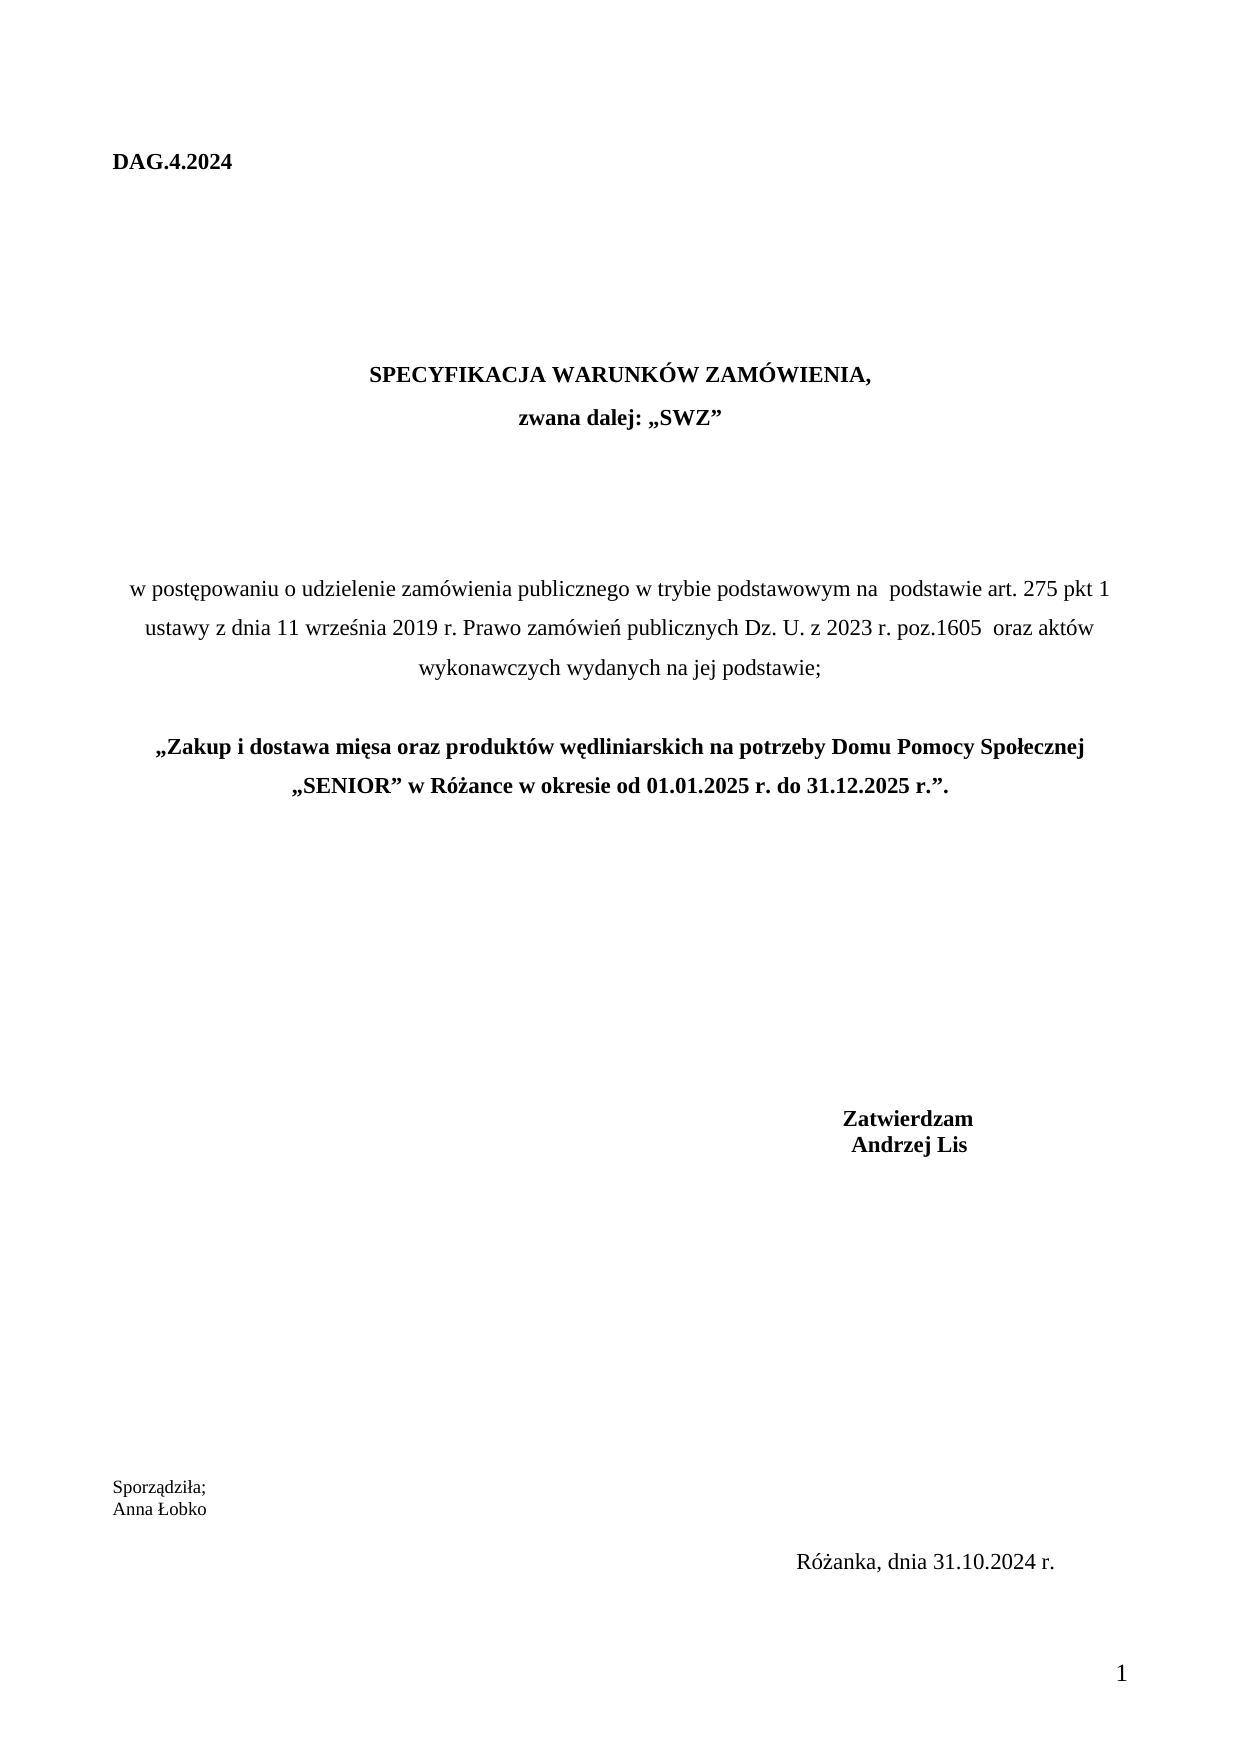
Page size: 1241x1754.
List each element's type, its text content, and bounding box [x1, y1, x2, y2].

text Zatwierdzam [674, 1105, 1128, 1131]
text Sporządziła; [112, 1476, 1128, 1498]
text SPECYFIKACJA WARUNKÓW ZAMÓWIENIA, [112, 361, 1128, 388]
text Anna Łobko [112, 1498, 1128, 1548]
text Różanka, dnia 31.10.2024 r. [541, 1548, 1128, 1574]
text w postępowaniu o udzielenie zamówienia publicznego w trybie podstawowym na podstawie art. 275 pkt 1 ustawy z dnia 11 września 2019 r. Prawo zamówień publicznych Dz. U. z 2023 r. poz.1605 oraz aktów wykonawczych wydanych na jej podstawie; [112, 575, 1128, 680]
text zwana dalej: „SWZ” [112, 404, 1128, 430]
text DAG.4.2024 [112, 148, 1128, 174]
text Andrzej Lis [688, 1131, 1128, 1157]
text „Zakup i dostawa mięsa oraz produktów wędliniarskich na potrzeby Domu Pomocy Społecznej „SENIOR” w Różance w okresie od 01.01.2025 r. do 31.12.2025 r.”. [112, 733, 1128, 798]
